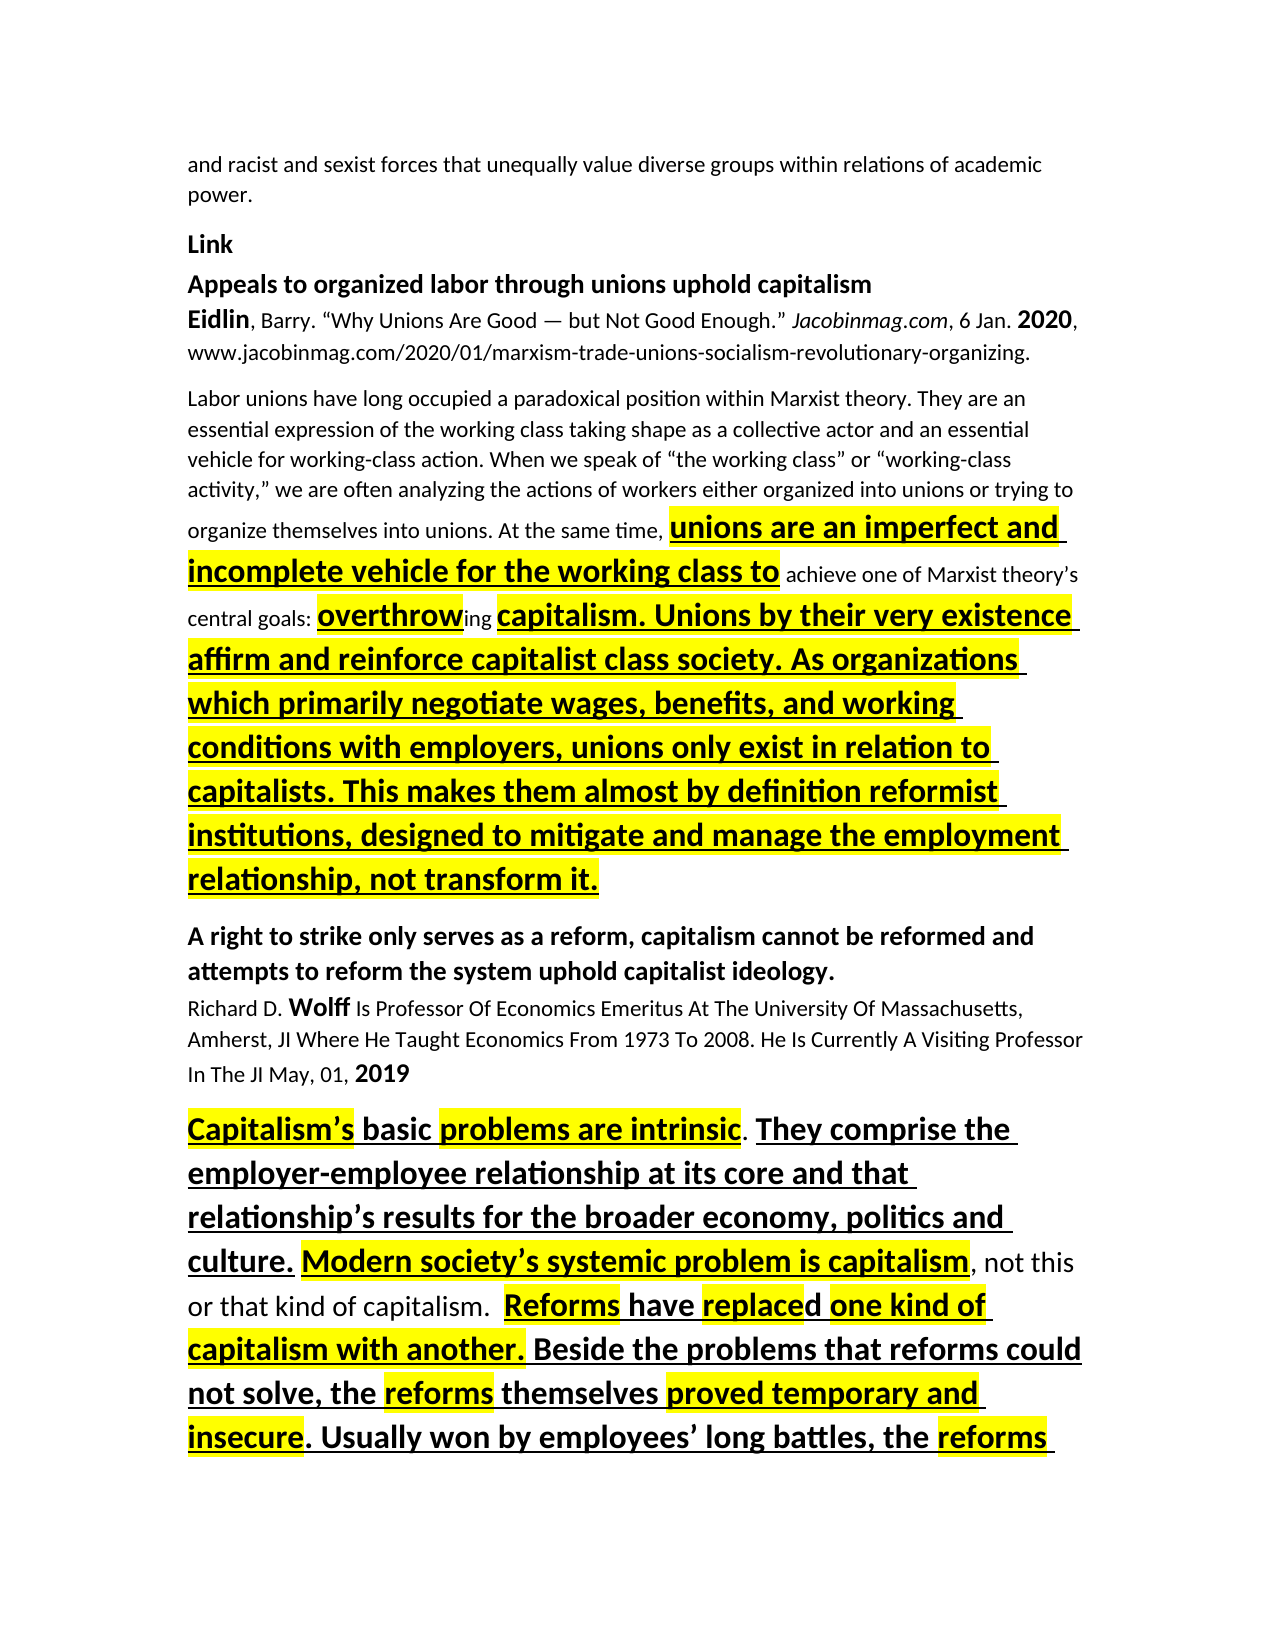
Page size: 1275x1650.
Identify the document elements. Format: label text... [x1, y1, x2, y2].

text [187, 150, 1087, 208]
text Labor unions have long occupied a paradoxical position within Marxist theory. They are an essential expression of the working class taking shape as a collective actor and an essential vehicle for working-class action. When we speak of “the working class” or “working-class activity,” we are often analyzing the actions of workers either organized into unions or trying to organize themselves into unions. At the same time, unions are an imperfect and incomplete vehicle for the working class to achieve one of Marxist theory’s central goals: overthrowing capitalism. Unions by their very existence affirm and reinforce capitalist class society. As organizations which primarily negotiate wages, benefits, and working conditions with employers, unions only exist in relation to capitalists. This makes them almost by definition reformist institutions, designed to mitigate and manage the employment relationship, not transform it. [187, 384, 1087, 899]
subtitle Appeals to organized labor through unions uphold capitalism [187, 267, 1087, 300]
text Richard D. Wolff Is Professor Of Economics Emeritus At The University Of Massachusetts, Amherst, JI Where He Taught Economics From 1973 To 2008. He Is Currently A Visiting Professor In The JI May, 01, 2019 [187, 990, 1087, 1089]
subtitle Link [187, 227, 1087, 260]
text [187, 1108, 1087, 1457]
subtitle A right to strike only serves as a reform, capitalism cannot be reformed and attempts to reform the system uphold capitalist ideology. [187, 919, 1087, 987]
text Eidlin, Barry. “Why Unions Are Good — but Not Good Enough.” Jacobinmag.com, 6 Jan. 2020, www.jacobinmag.com/2020/01/marxism-trade-unions-socialism-revolutionary-organizing. [187, 302, 1087, 366]
